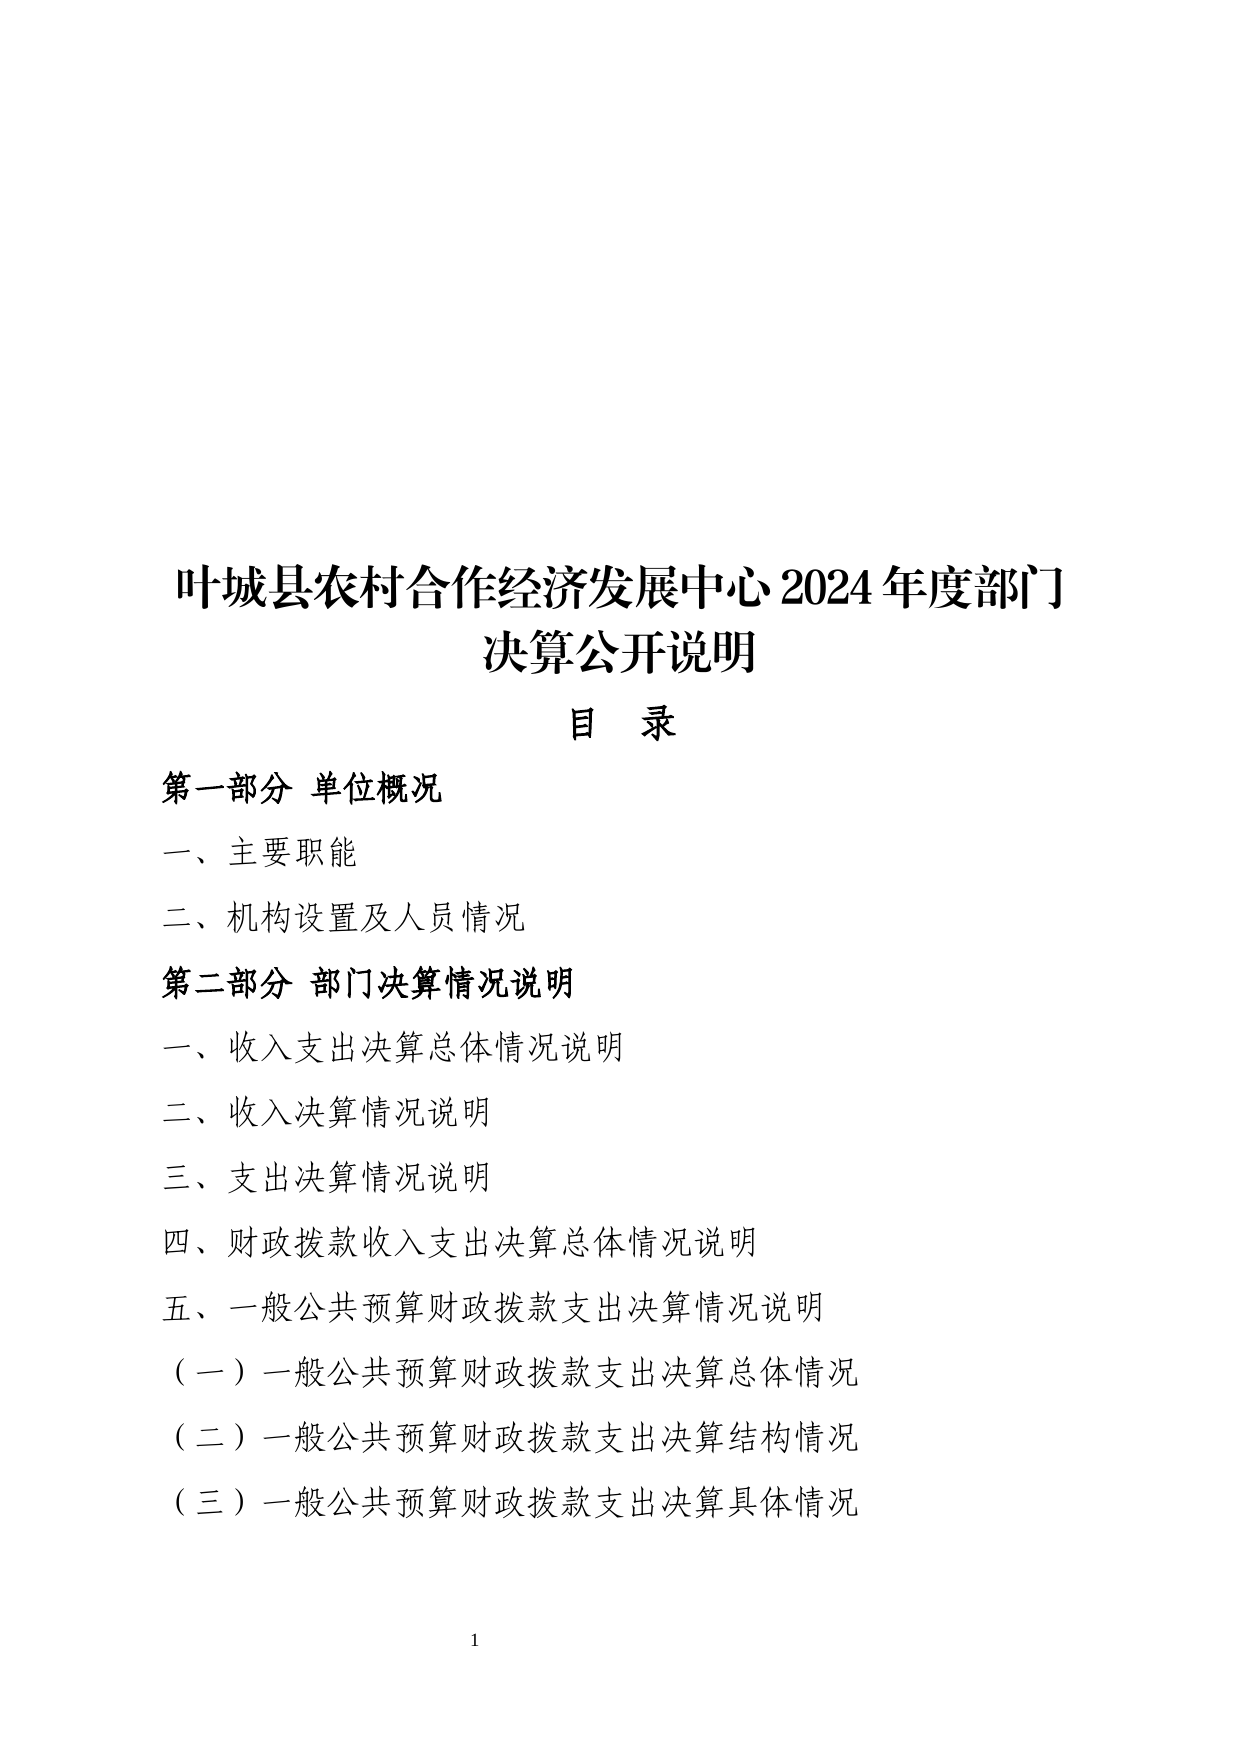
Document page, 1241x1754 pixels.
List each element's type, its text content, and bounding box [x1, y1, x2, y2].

text 五、一般公共预算财政拨款支出决算情况说明 [159, 1273, 1081, 1338]
text （一）一般公共预算财政拨款支出决算总体情况 [159, 1338, 1081, 1403]
text 三、支出决算情况说明 [159, 1143, 1081, 1208]
text 第一部分 单位概况 [159, 753, 1081, 818]
text 目 录 [159, 688, 1081, 753]
text 第二部分 部门决算情况说明 [159, 948, 1081, 1013]
text （三）一般公共预算财政拨款支出决算具体情况 [159, 1468, 1081, 1533]
text 叶城县农村合作经济发展中心2024年度部门决算公开说明 [159, 558, 1081, 688]
text （二）一般公共预算财政拨款支出决算结构情况 [159, 1403, 1081, 1468]
text 一、收入支出决算总体情况说明 [159, 1013, 1081, 1078]
text 四、财政拨款收入支出决算总体情况说明 [159, 1208, 1081, 1273]
text 一、主要职能 [159, 818, 1081, 883]
text 二、机构设置及人员情况 [159, 883, 1081, 948]
text 二、收入决算情况说明 [159, 1078, 1081, 1143]
